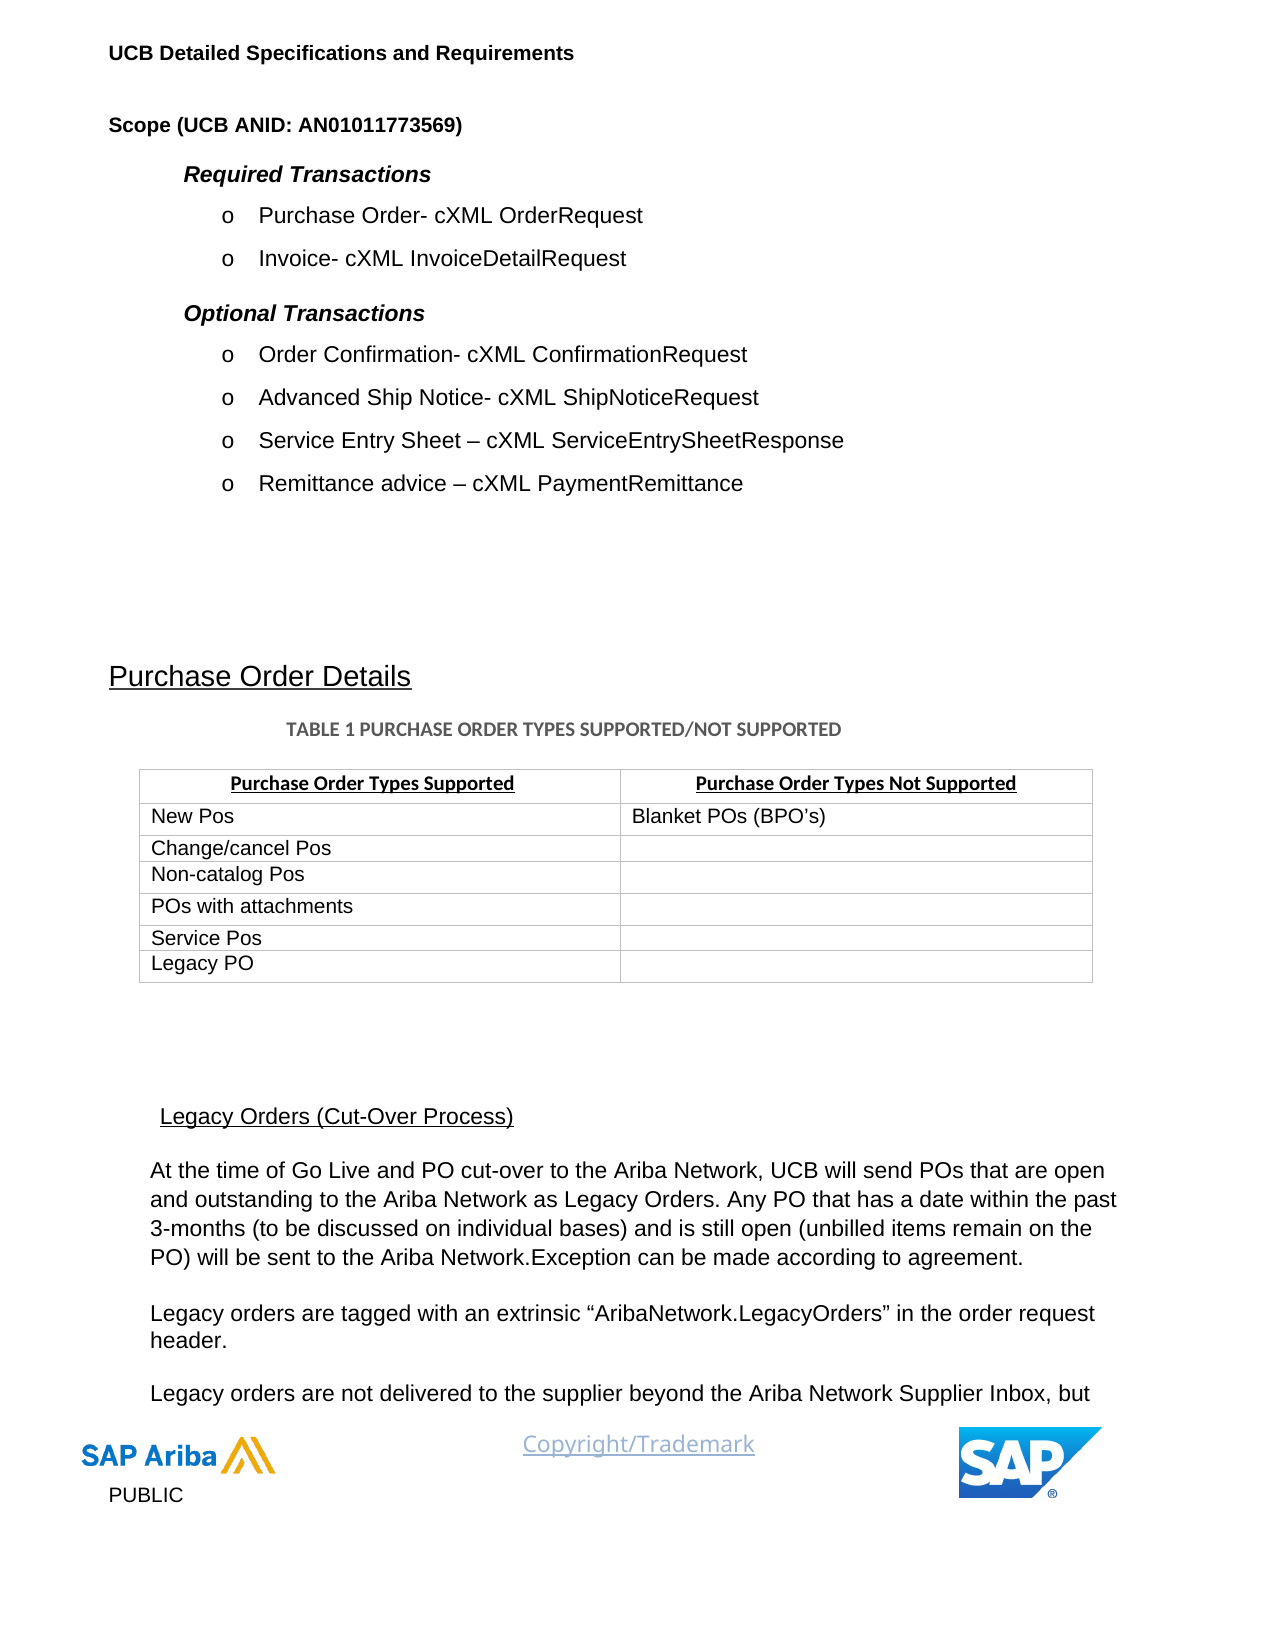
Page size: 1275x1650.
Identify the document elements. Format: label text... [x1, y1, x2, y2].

table_cell [621, 951, 1092, 982]
table_cell [621, 926, 1092, 950]
list Purchase Order- cXML OrderRequest [221, 202, 1169, 230]
subtitle Legacy Orders (Cut-Over Process) [108, 1103, 1169, 1129]
list Service Entry Sheet – cXML ServiceEntrySheetResponse [221, 427, 1169, 456]
subtitle Required Transactions [183, 161, 1169, 187]
subtitle UCB Detailed Specifications and Requirements [108, 41, 1169, 65]
subtitle Optional Transactions [183, 300, 1169, 326]
list Advanced Ship Notice- cXML ShipNoticeRequest [221, 384, 1169, 412]
picture [959, 1430, 1102, 1498]
table_cell Legacy PO [140, 951, 620, 982]
table_header Purchase Order Types Not Supported [621, 770, 1092, 803]
table_header Purchase Order Types Supported [140, 770, 620, 803]
list Invoice- cXML InvoiceDetailRequest [221, 245, 1169, 273]
text Legacy orders are tagged with an extrinsic “AribaNetwork.LegacyOrders” in the order request header. [150, 1300, 1169, 1353]
table_cell Service Pos [140, 926, 620, 950]
list Order Confirmation- cXML ConfirmationRequest [221, 341, 1169, 369]
subtitle Scope (UCB ANID: AN01011773569) [108, 113, 1169, 161]
table_cell New Pos [140, 804, 620, 834]
table_cell Blanket POs (BPO’s) [621, 804, 1092, 834]
table_cell Change/cancel Pos [140, 836, 620, 861]
table_cell POs with attachments [140, 894, 620, 925]
picture [81, 1436, 276, 1474]
text Purchase Order Details [108, 659, 1169, 716]
table_cell [621, 862, 1092, 893]
text TABLE 1 PURCHASE ORDER TYPES SUPPORTED/NOT SUPPORTED [108, 716, 1019, 742]
table_cell Non-catalog Pos [140, 862, 620, 893]
table_cell [621, 836, 1092, 861]
table_cell [621, 894, 1092, 925]
list Remittance advice – cXML PaymentRemittance [221, 470, 1169, 498]
text At the time of Go Live and PO cut-over to the Ariba Network, UCB will send POs that are open and outstanding to the Ariba Network as Legacy Orders. Any PO that has a date within the past 3-months (to be discussed on individual bases) and is still open (unbilled items remain on the PO) will be sent to the Ariba Network.Exception can be made according to agreement. [150, 1157, 1125, 1271]
